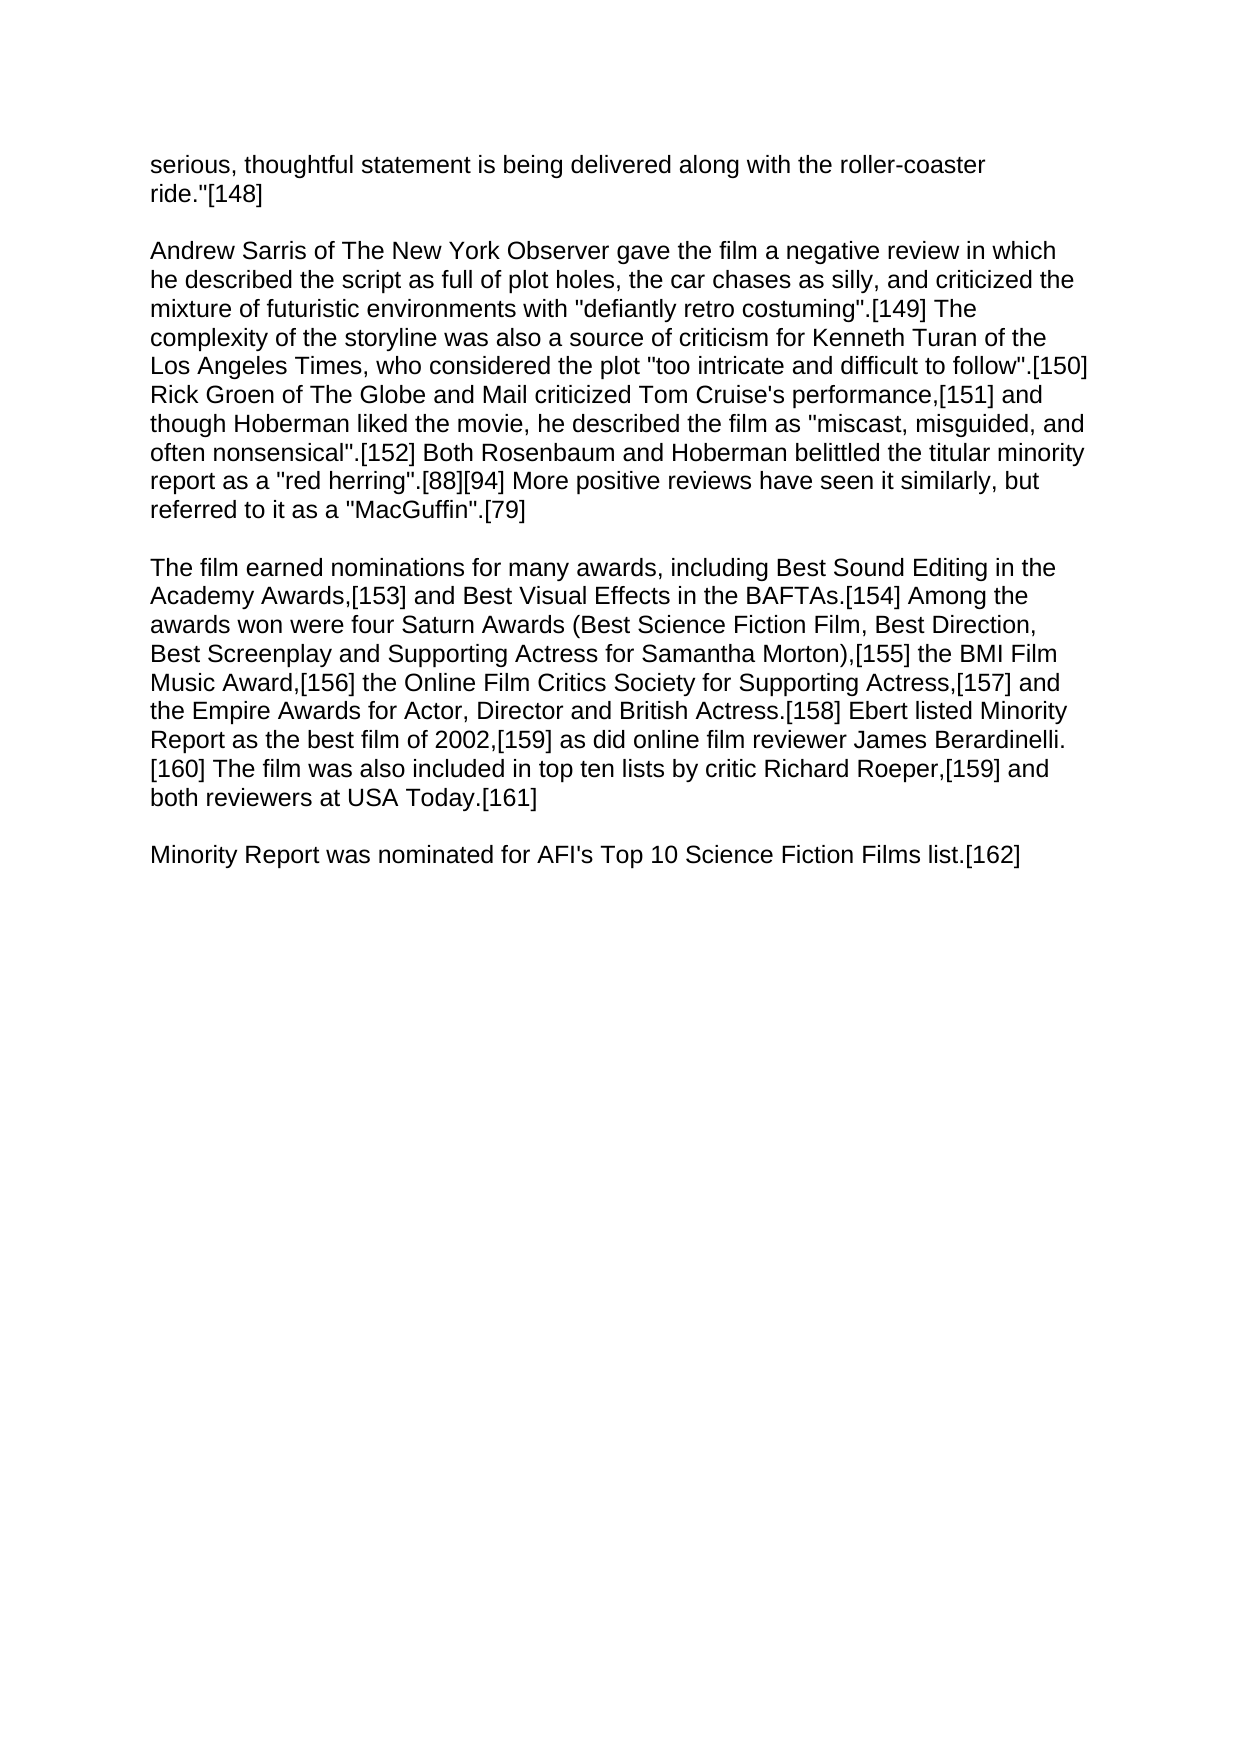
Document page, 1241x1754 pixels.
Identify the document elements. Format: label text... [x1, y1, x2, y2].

text The film earned nominations for many awards, including Best Sound Editing in the Academy Awards,[153] and Best Visual Effects in the BAFTAs.[154] Among the awards won were four Saturn Awards (Best Science Fiction Film, Best Direction, Best Screenplay and Supporting Actress for Samantha Morton),[155] the BMI Film Music Award,[156] the Online Film Critics Society for Supporting Actress,[157] and the Empire Awards for Actor, Director and British Actress.[158] Ebert listed Minority Report as the best film of 2002,[159] as did online film reviewer James Berardinelli.[160] The film was also included in top ten lists by critic Richard Roeper,[159] and both reviewers at USA Today.[161] [150, 552, 1090, 811]
text Andrew Sarris of The New York Observer gave the film a negative review in which he described the script as full of plot holes, the car chases as silly, and criticized the mixture of futuristic environments with "defiantly retro costuming".[149] The complexity of the storyline was also a source of criticism for Kenneth Turan of the Los Angeles Times, who considered the plot "too intricate and difficult to follow".[150] Rick Groen of The Globe and Mail criticized Tom Cruise's performance,[151] and though Hoberman liked the movie, he described the film as "miscast, misguided, and often nonsensical".[152] Both Rosenbaum and Hoberman belittled the titular minority report as a "red herring".[88][94] More positive reviews have seen it similarly, but referred to it as a "MacGuffin".[79] [150, 236, 1090, 524]
text Minority Report was nominated for AFI's Top 10 Science Fiction Films list.[162] [150, 840, 1090, 869]
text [150, 150, 1090, 207]
